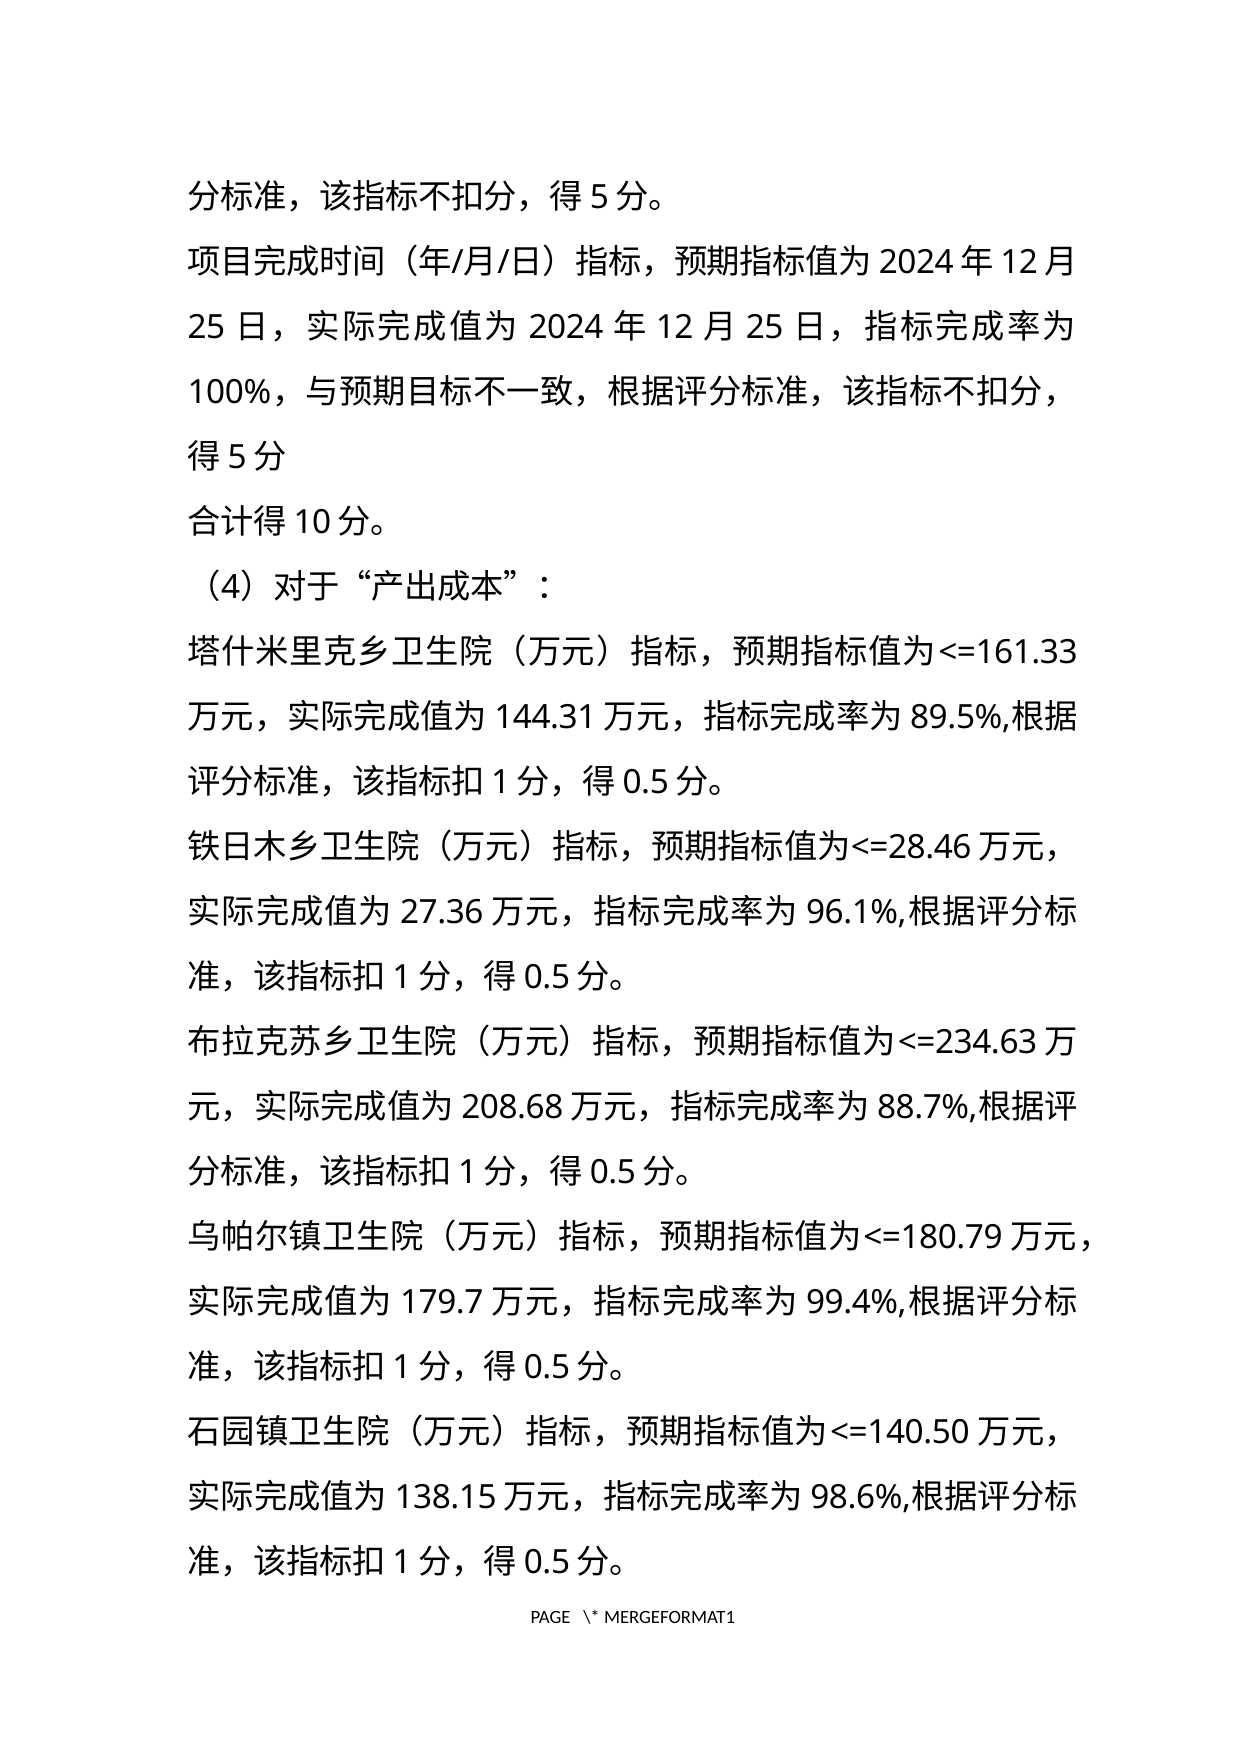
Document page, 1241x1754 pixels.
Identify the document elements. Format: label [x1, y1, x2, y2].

text [187, 162, 1078, 1592]
